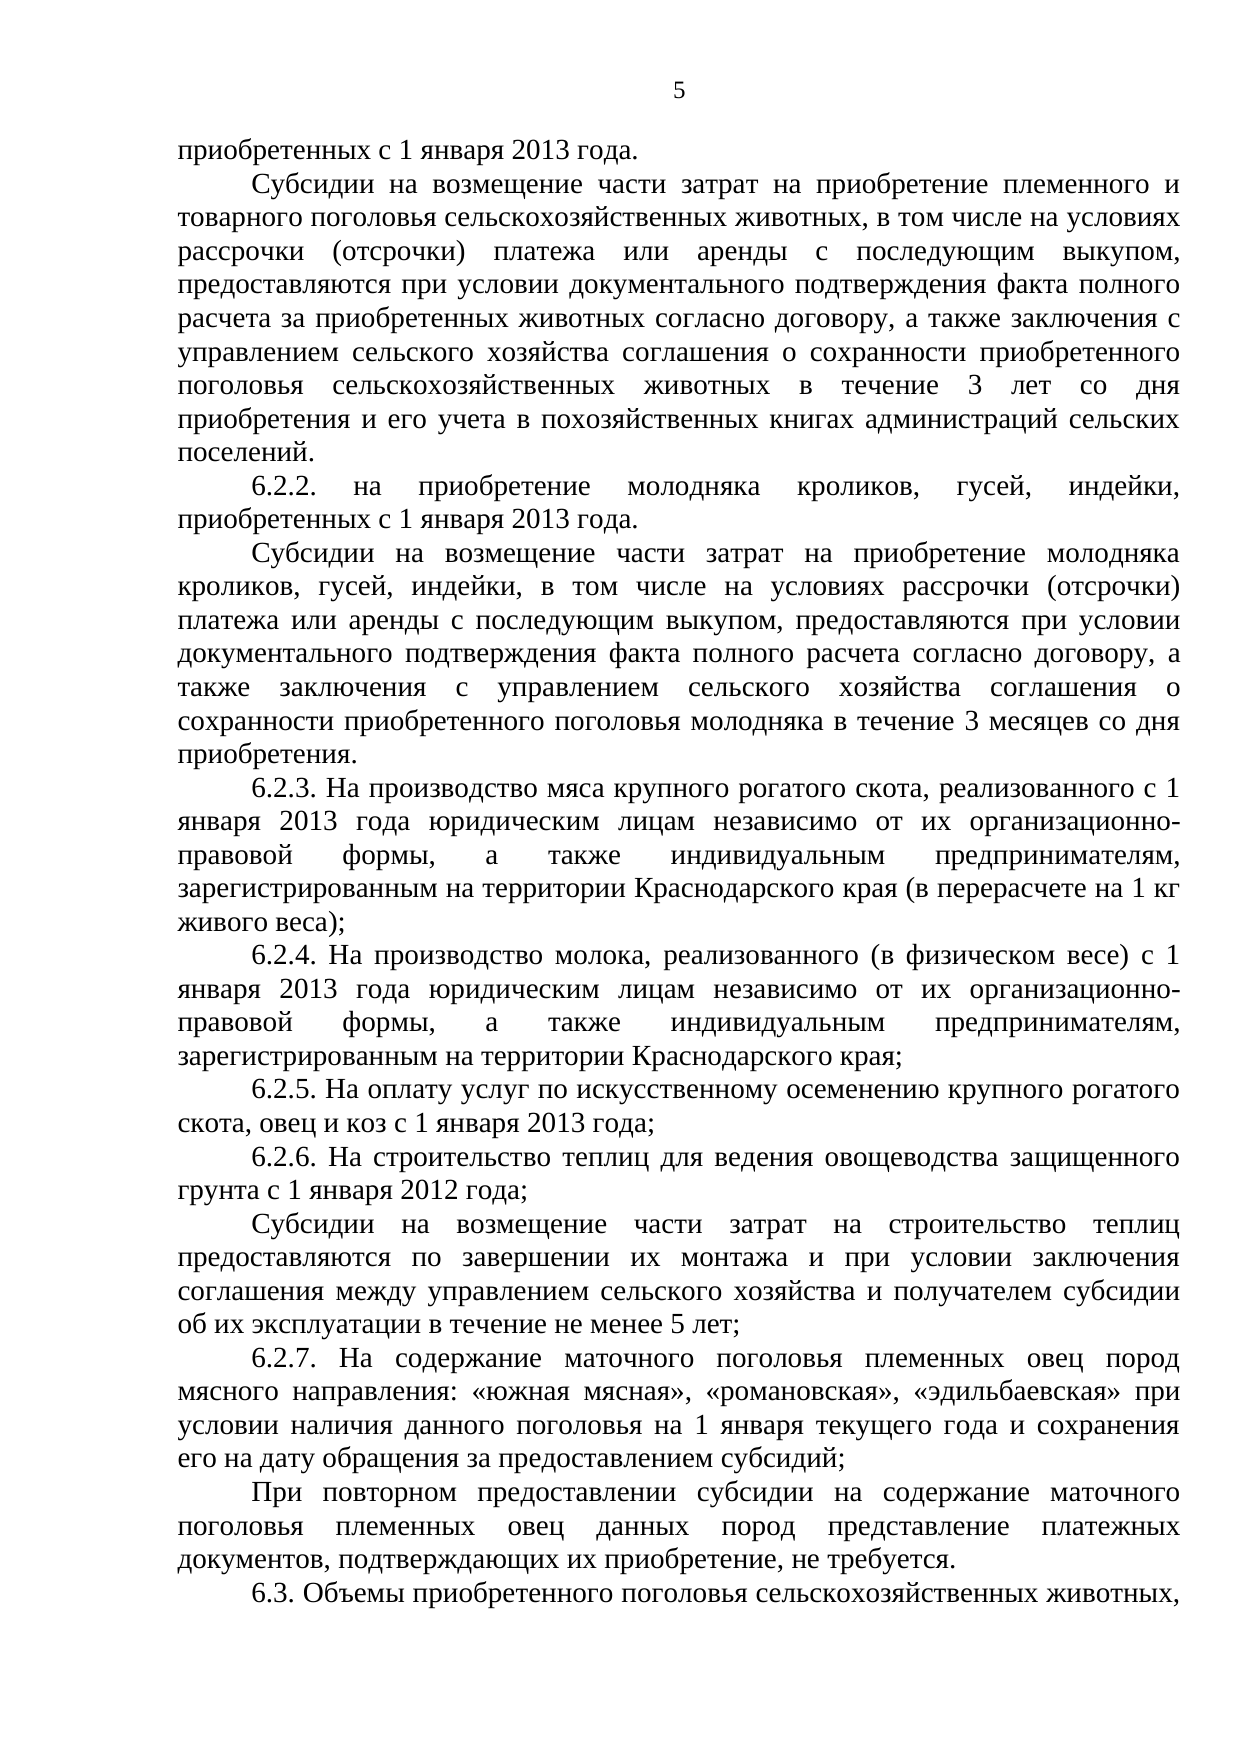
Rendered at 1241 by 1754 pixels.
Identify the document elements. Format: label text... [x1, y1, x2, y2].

text Субсидии на возмещение части затрат на приобретение молодняка кроликов, гусей, индейки, в том числе на условиях рассрочки (отсрочки) платежа или аренды с последующим выкупом, предоставляются при условии документального подтверждения факта полного расчета согласно договору, а также заключения с управлением сельского хозяйства соглашения о сохранности приобретенного поголовья молодняка в течение 3 месяцев со дня приобретения. [177, 535, 1181, 770]
text Субсидии на возмещение части затрат на приобретение племенного и товарного поголовья сельскохозяйственных животных, в том числе на условиях рассрочки (отсрочки) платежа или аренды с последующим выкупом, предоставляются при условии документального подтверждения факта полного расчета за приобретенных животных согласно договору, а также заключения с управлением сельского хозяйства соглашения о сохранности приобретенного поголовья сельскохозяйственных животных в течение 3 лет со дня приобретения и его учета в похозяйственных книгах администраций сельских поселений. [177, 166, 1181, 468]
text 6.2.3. На производство мяса крупного рогатого скота, реализованного с 1 января 2013 года юридическим лицам независимо от их организационно-правовой формы, а также индивидуальным предпринимателям, зарегистрированным на территории Краснодарского края (в перерасчете на 1 кг живого веса); [177, 770, 1181, 937]
text Субсидии на возмещение части затрат на строительство теплиц предоставляются по завершении их монтажа и при условии заключения соглашения между управлением сельского хозяйства и получателем субсидии об их эксплуатации в течение не менее 5 лет; [177, 1206, 1181, 1340]
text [177, 132, 1181, 166]
text 6.2.6. На строительство теплиц для ведения овощеводства защищенного грунта с 1 января 2012 года; [177, 1139, 1181, 1206]
text 6.2.2. на приобретение молодняка кроликов, гусей, индейки, приобретенных с 1 января 2013 года. [177, 468, 1181, 535]
text 6.2.5. На оплату услуг по искусственному осеменению крупного рогатого скота, овец и коз с 1 января 2013 года; [177, 1072, 1181, 1139]
text При повторном предоставлении субсидии на содержание маточного поголовья племенных овец данных пород представление платежных документов, подтверждающих их приобретение, не требуется. [177, 1474, 1181, 1575]
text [177, 1575, 1181, 1608]
text 6.2.4. На производство молока, реализованного (в физическом весе) с 1 января 2013 года юридическим лицам независимо от их организационно-правовой формы, а также индивидуальным предпринимателям, зарегистрированным на территории Краснодарского края; [177, 937, 1181, 1072]
text 6.2.7. На содержание маточного поголовья племенных овец пород мясного направления: «южная мясная», «романовская», «эдильбаевская» при условии наличия данного поголовья на 1 января текущего года и сохранения его на дату обращения за предоставлением субсидий; [177, 1340, 1181, 1474]
